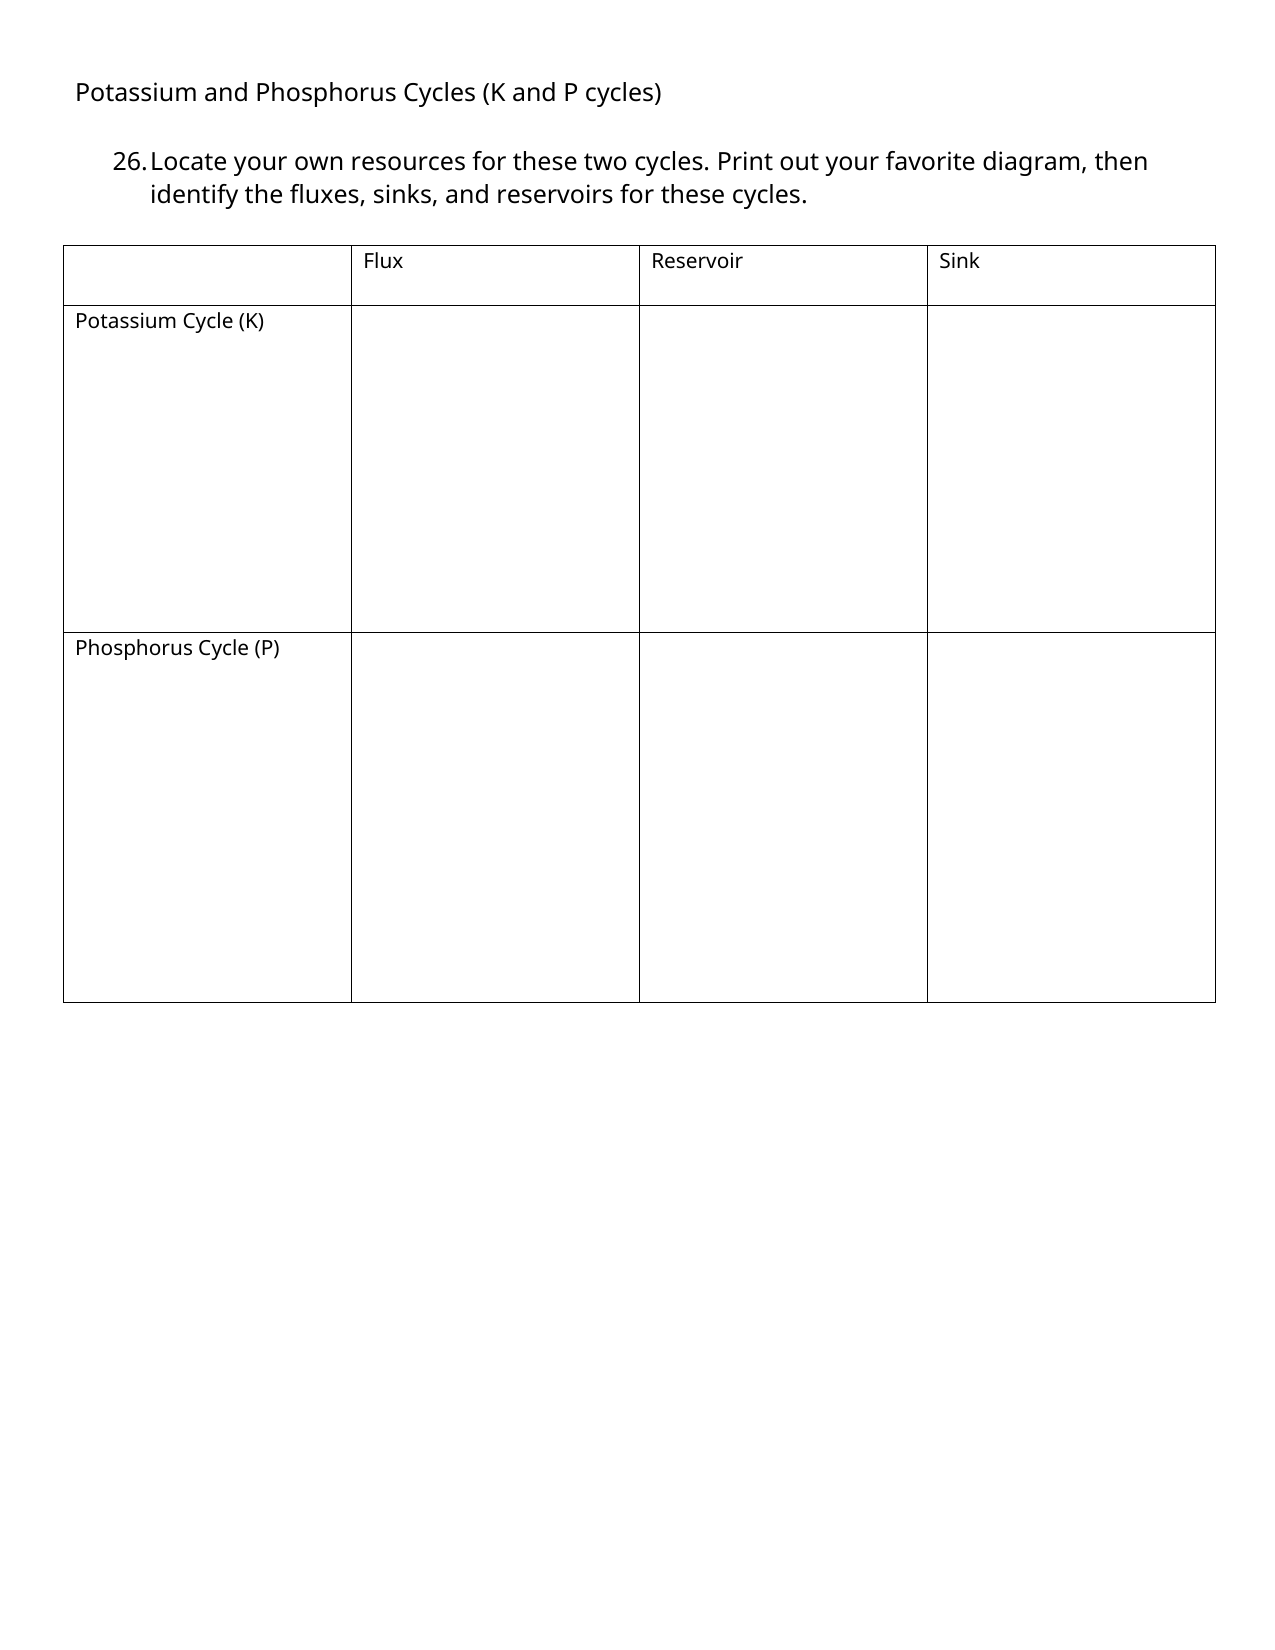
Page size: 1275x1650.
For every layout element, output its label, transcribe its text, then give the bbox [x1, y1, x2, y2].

table_header Flux [352, 246, 639, 305]
table_header Sink [928, 246, 1215, 305]
table_header Reservoir [640, 246, 927, 305]
list Locate your own resources for these two cycles. Print out your favorite diagram, then identify the fluxes, sinks, and reservoirs for these cycles. [112, 143, 1200, 211]
table_cell [928, 306, 1215, 632]
table_cell Phosphorus Cycle (P) [64, 633, 351, 1002]
table_cell [352, 633, 639, 1002]
table_cell [352, 306, 639, 632]
table_cell Potassium Cycle (K) [64, 306, 351, 632]
table_cell [640, 633, 927, 1002]
table_cell [928, 633, 1215, 1002]
table_header [64, 246, 351, 305]
text Potassium and Phosphorus Cycles (K and P cycles) [75, 75, 1200, 109]
table_cell [640, 306, 927, 632]
